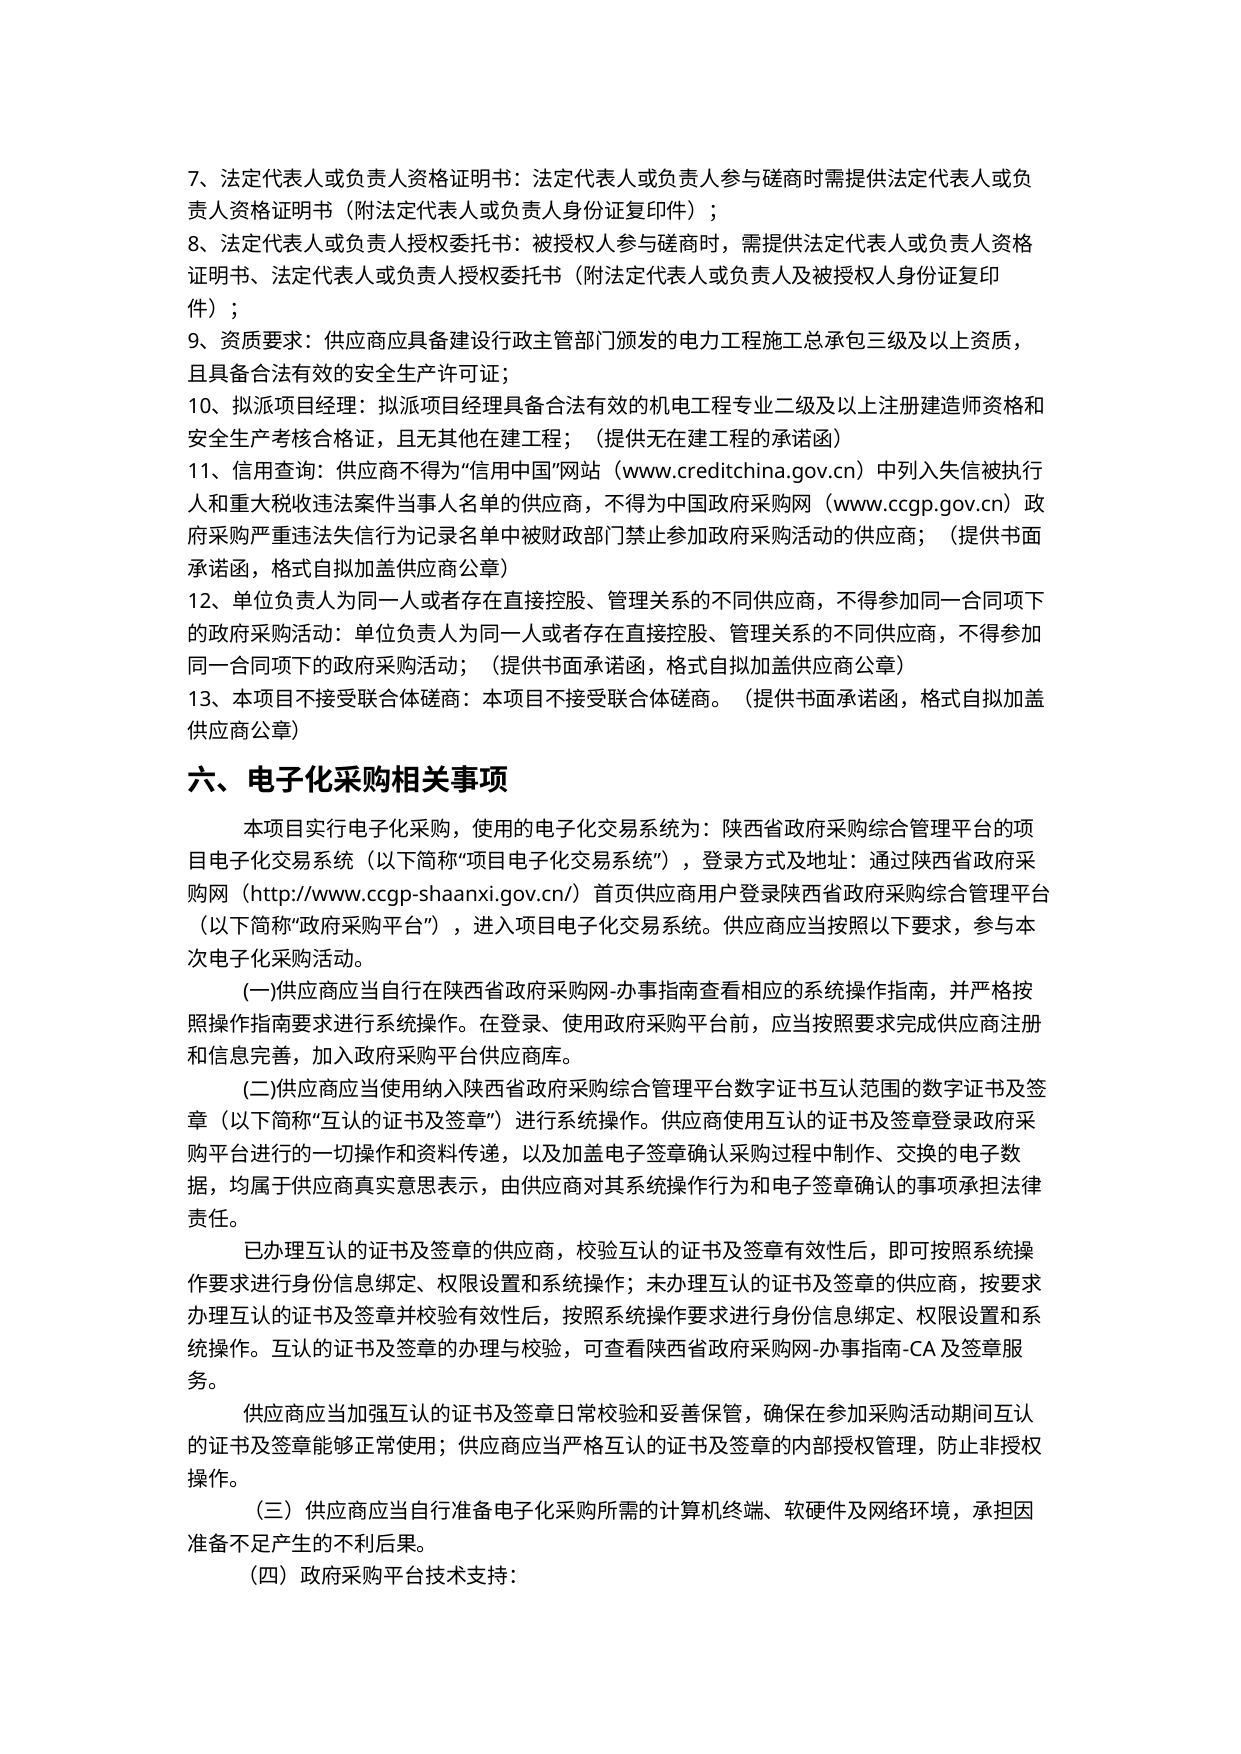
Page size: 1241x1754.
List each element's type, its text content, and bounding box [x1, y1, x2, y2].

text （四）政府采购平台技术支持： [187, 1559, 1053, 1592]
text 7、法定代表人或负责人资格证明书：法定代表人或负责人参与磋商时需提供法定代表人或负责人资格证明书（附法定代表人或负责人身份证复印件）； [187, 162, 1053, 227]
text 12、单位负责人为同一人或者存在直接控股、管理关系的不同供应商，不得参加同一合同项下的政府采购活动：单位负责人为同一人或者存在直接控股、管理关系的不同供应商，不得参加同一合同项下的政府采购活动；（提供书面承诺函，格式自拟加盖供应商公章） [187, 584, 1053, 682]
text (二)供应商应当使用纳入陕西省政府采购综合管理平台数字证书互认范围的数字证书及签章（以下简称“互认的证书及签章”）进行系统操作。供应商使用互认的证书及签章登录政府采购平台进行的一切操作和资料传递，以及加盖电子签章确认采购过程中制作、交换的电子数据，均属于供应商真实意思表示，由供应商对其系统操作行为和电子签章确认的事项承担法律责任。 [187, 1072, 1053, 1234]
text 六、电子化采购相关事项 [187, 747, 1053, 812]
text 9、资质要求：供应商应具备建设行政主管部门颁发的电力工程施工总承包三级及以上资质，且具备合法有效的安全生产许可证； [187, 324, 1053, 389]
text 供应商应当加强互认的证书及签章日常校验和妥善保管，确保在参加采购活动期间互认的证书及签章能够正常使用；供应商应当严格互认的证书及签章的内部授权管理，防止非授权操作。 [187, 1397, 1053, 1494]
text (一)供应商应当自行在陕西省政府采购网-办事指南查看相应的系统操作指南，并严格按照操作指南要求进行系统操作。在登录、使用政府采购平台前，应当按照要求完成供应商注册和信息完善，加入政府采购平台供应商库。 [187, 974, 1053, 1072]
text 11、信用查询：供应商不得为“信用中国”网站（www.creditchina.gov.cn）中列入失信被执行人和重大税收违法案件当事人名单的供应商，不得为中国政府采购网（www.ccgp.gov.cn）政府采购严重违法失信行为记录名单中被财政部门禁止参加政府采购活动的供应商；（提供书面承诺函，格式自拟加盖供应商公章） [187, 454, 1053, 584]
text 已办理互认的证书及签章的供应商，校验互认的证书及签章有效性后，即可按照系统操作要求进行身份信息绑定、权限设置和系统操作；未办理互认的证书及签章的供应商，按要求办理互认的证书及签章并校验有效性后，按照系统操作要求进行身份信息绑定、权限设置和系统操作。互认的证书及签章的办理与校验，可查看陕西省政府采购网-办事指南-CA及签章服务。 [187, 1234, 1053, 1397]
text 13、本项目不接受联合体磋商：本项目不接受联合体磋商。（提供书面承诺函，格式自拟加盖供应商公章） [187, 682, 1053, 747]
text 10、拟派项目经理：拟派项目经理具备合法有效的机电工程专业二级及以上注册建造师资格和安全生产考核合格证，且无其他在建工程；（提供无在建工程的承诺函） [187, 389, 1053, 454]
text 8、法定代表人或负责人授权委托书：被授权人参与磋商时，需提供法定代表人或负责人资格证明书、法定代表人或负责人授权委托书（附法定代表人或负责人及被授权人身份证复印件）； [187, 227, 1053, 324]
text 本项目实行电子化采购，使用的电子化交易系统为：陕西省政府采购综合管理平台的项目电子化交易系统（以下简称“项目电子化交易系统”），登录方式及地址：通过陕西省政府采购网（http://www.ccgp-shaanxi.gov.cn/）首页供应商用户登录陕西省政府采购综合管理平台（以下简称“政府采购平台”），进入项目电子化交易系统。供应商应当按照以下要求，参与本次电子化采购活动。 [187, 812, 1053, 974]
text （三）供应商应当自行准备电子化采购所需的计算机终端、软硬件及网络环境，承担因准备不足产生的不利后果。 [187, 1494, 1053, 1559]
